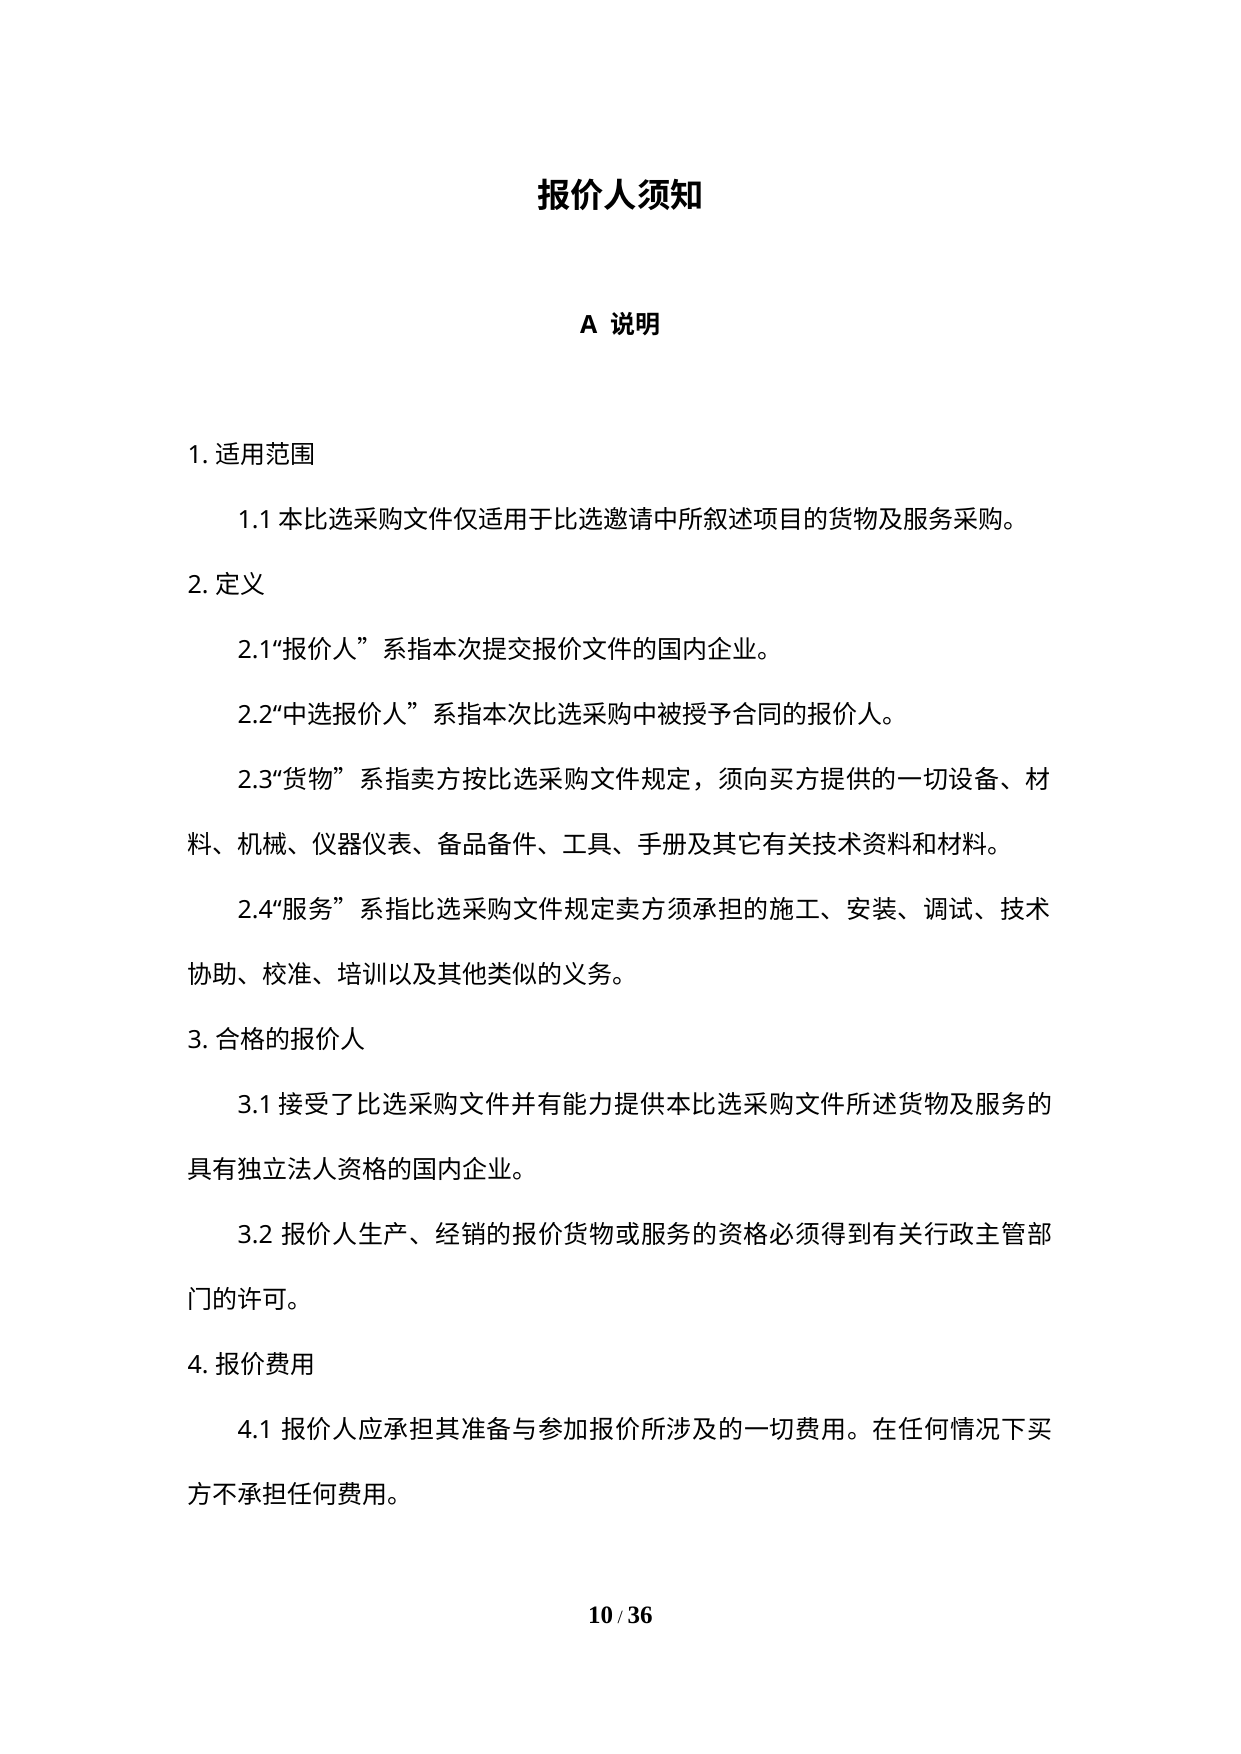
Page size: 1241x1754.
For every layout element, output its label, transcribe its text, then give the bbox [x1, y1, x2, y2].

text 2. 定义 [187, 550, 1053, 615]
text 3.1接受了比选采购文件并有能力提供本比选采购文件所述货物及服务的具有独立法人资格的国内企业。 [187, 1070, 1053, 1200]
text 4. 报价费用 [187, 1330, 1053, 1395]
text 2.3“货物”系指卖方按比选采购文件规定，须向买方提供的一切设备、材料、机械、仪器仪表、备品备件、工具、手册及其它有关技术资料和材料。 [187, 745, 1053, 875]
text 2.4“服务”系指比选采购文件规定卖方须承担的施工、安装、调试、技术协助、校准、培训以及其他类似的义务。 [187, 875, 1053, 1005]
text 1. 适用范围 [187, 420, 1053, 485]
text 4.1 报价人应承担其准备与参加报价所涉及的一切费用。在任何情况下买方不承担任何费用。 [187, 1395, 1053, 1525]
text 2.2“中选报价人”系指本次比选采购中被授予合同的报价人。 [187, 680, 1053, 745]
text 报价人须知 [187, 160, 1053, 225]
text 3.2 报价人生产、经销的报价货物或服务的资格必须得到有关行政主管部门的许可。 [187, 1200, 1053, 1330]
text 2.1“报价人”系指本次提交报价文件的国内企业。 [187, 615, 1053, 680]
text 1.1本比选采购文件仅适用于比选邀请中所叙述项目的货物及服务采购。 [187, 485, 1053, 550]
text 3. 合格的报价人 [187, 1005, 1053, 1070]
text A 说明 [187, 290, 1053, 355]
